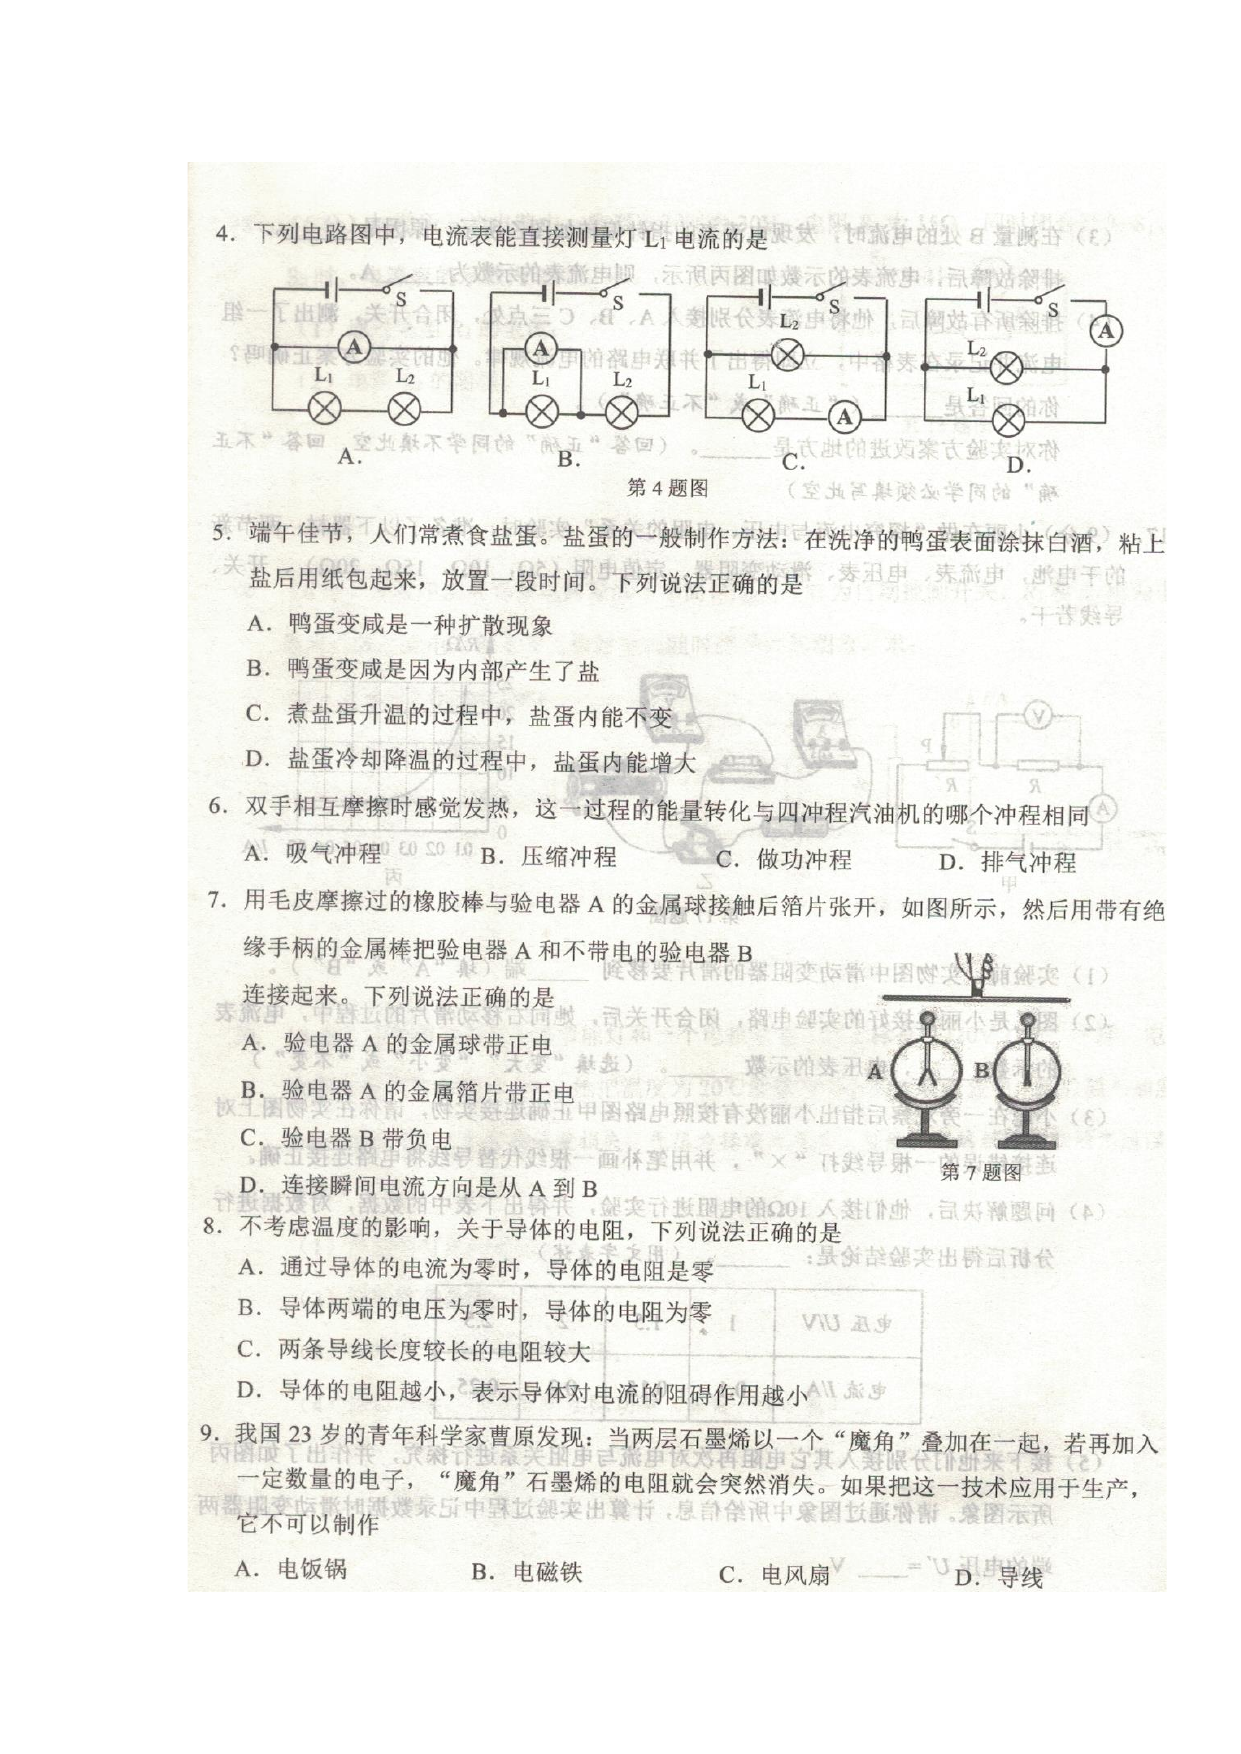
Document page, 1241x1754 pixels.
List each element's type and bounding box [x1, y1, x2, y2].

picture [187, 162, 1167, 1592]
